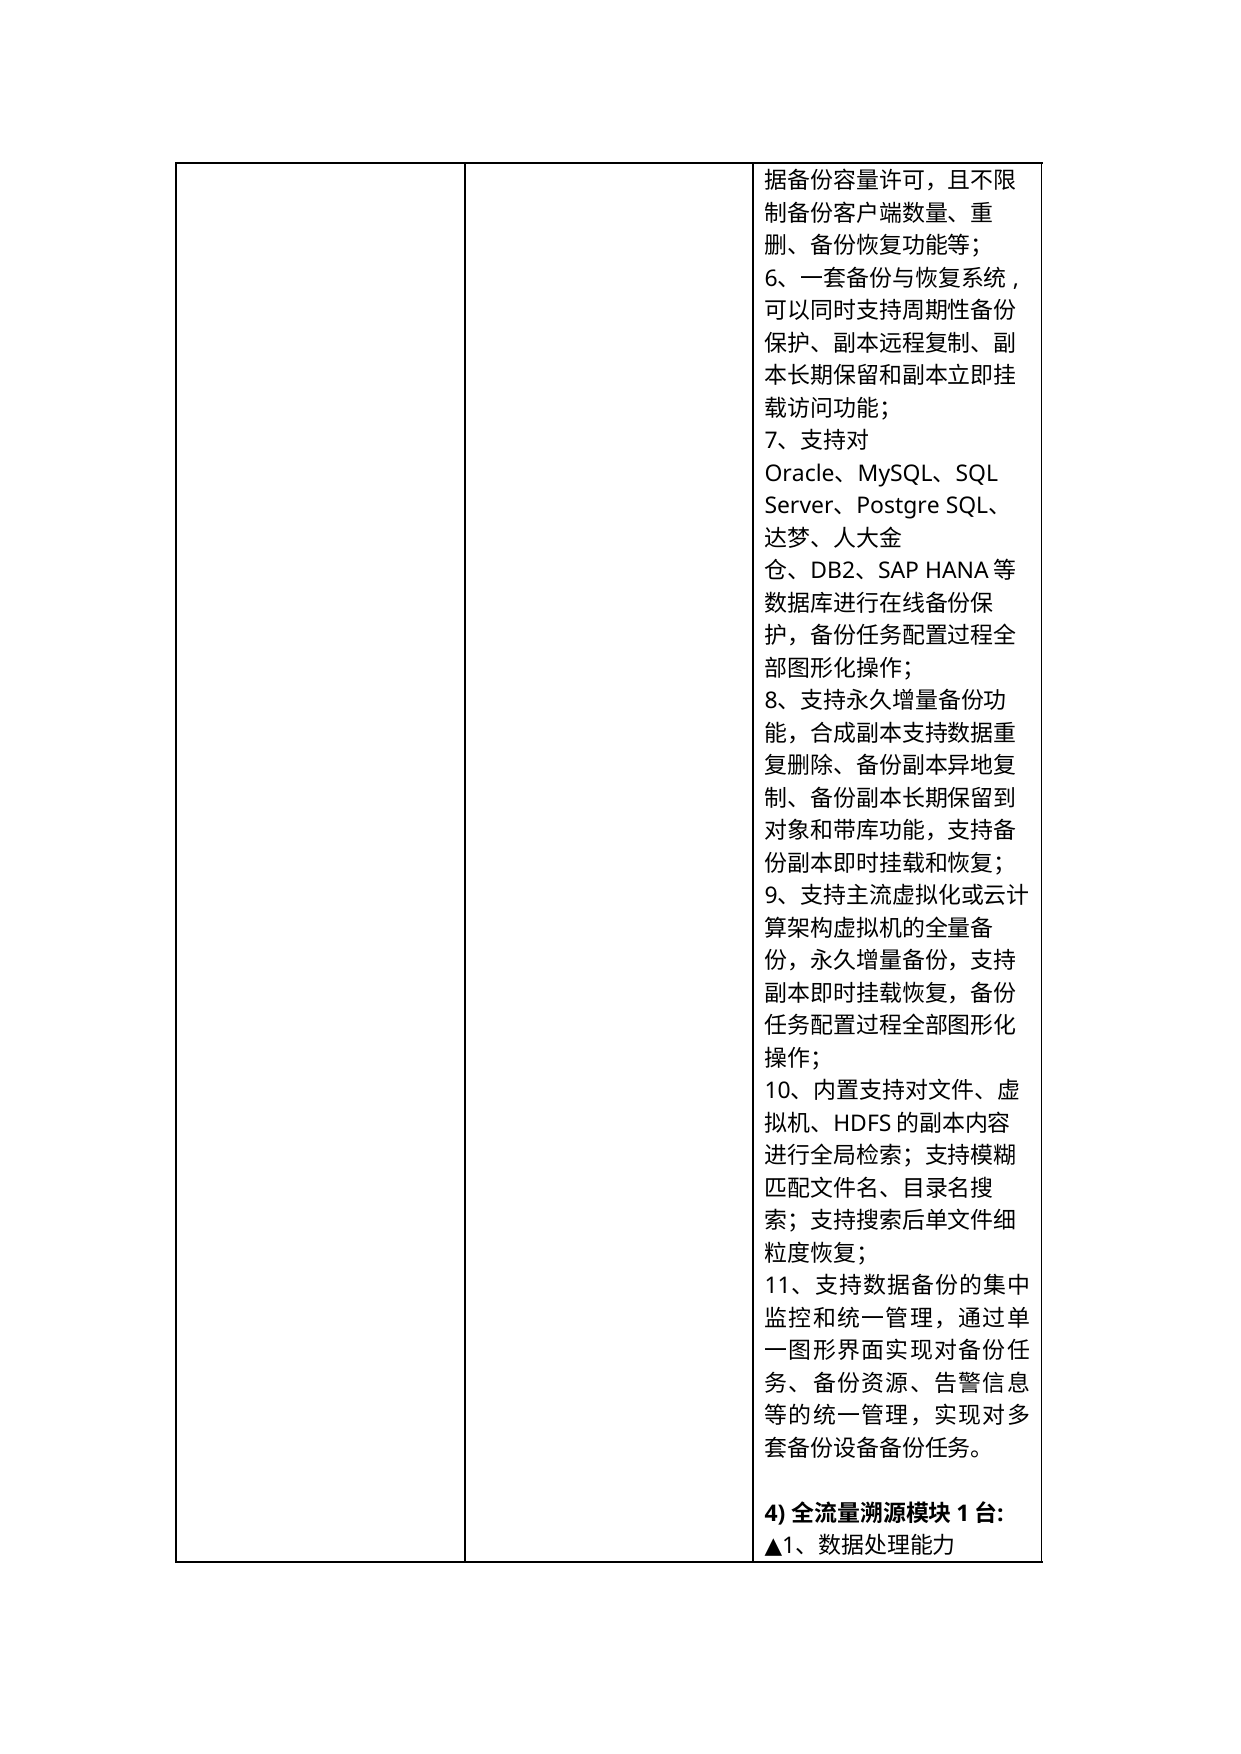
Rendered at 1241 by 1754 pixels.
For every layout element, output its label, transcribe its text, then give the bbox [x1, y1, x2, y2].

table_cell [754, 164, 1041, 1561]
table_cell 1 [177, 164, 464, 1561]
table_cell [466, 164, 752, 1561]
